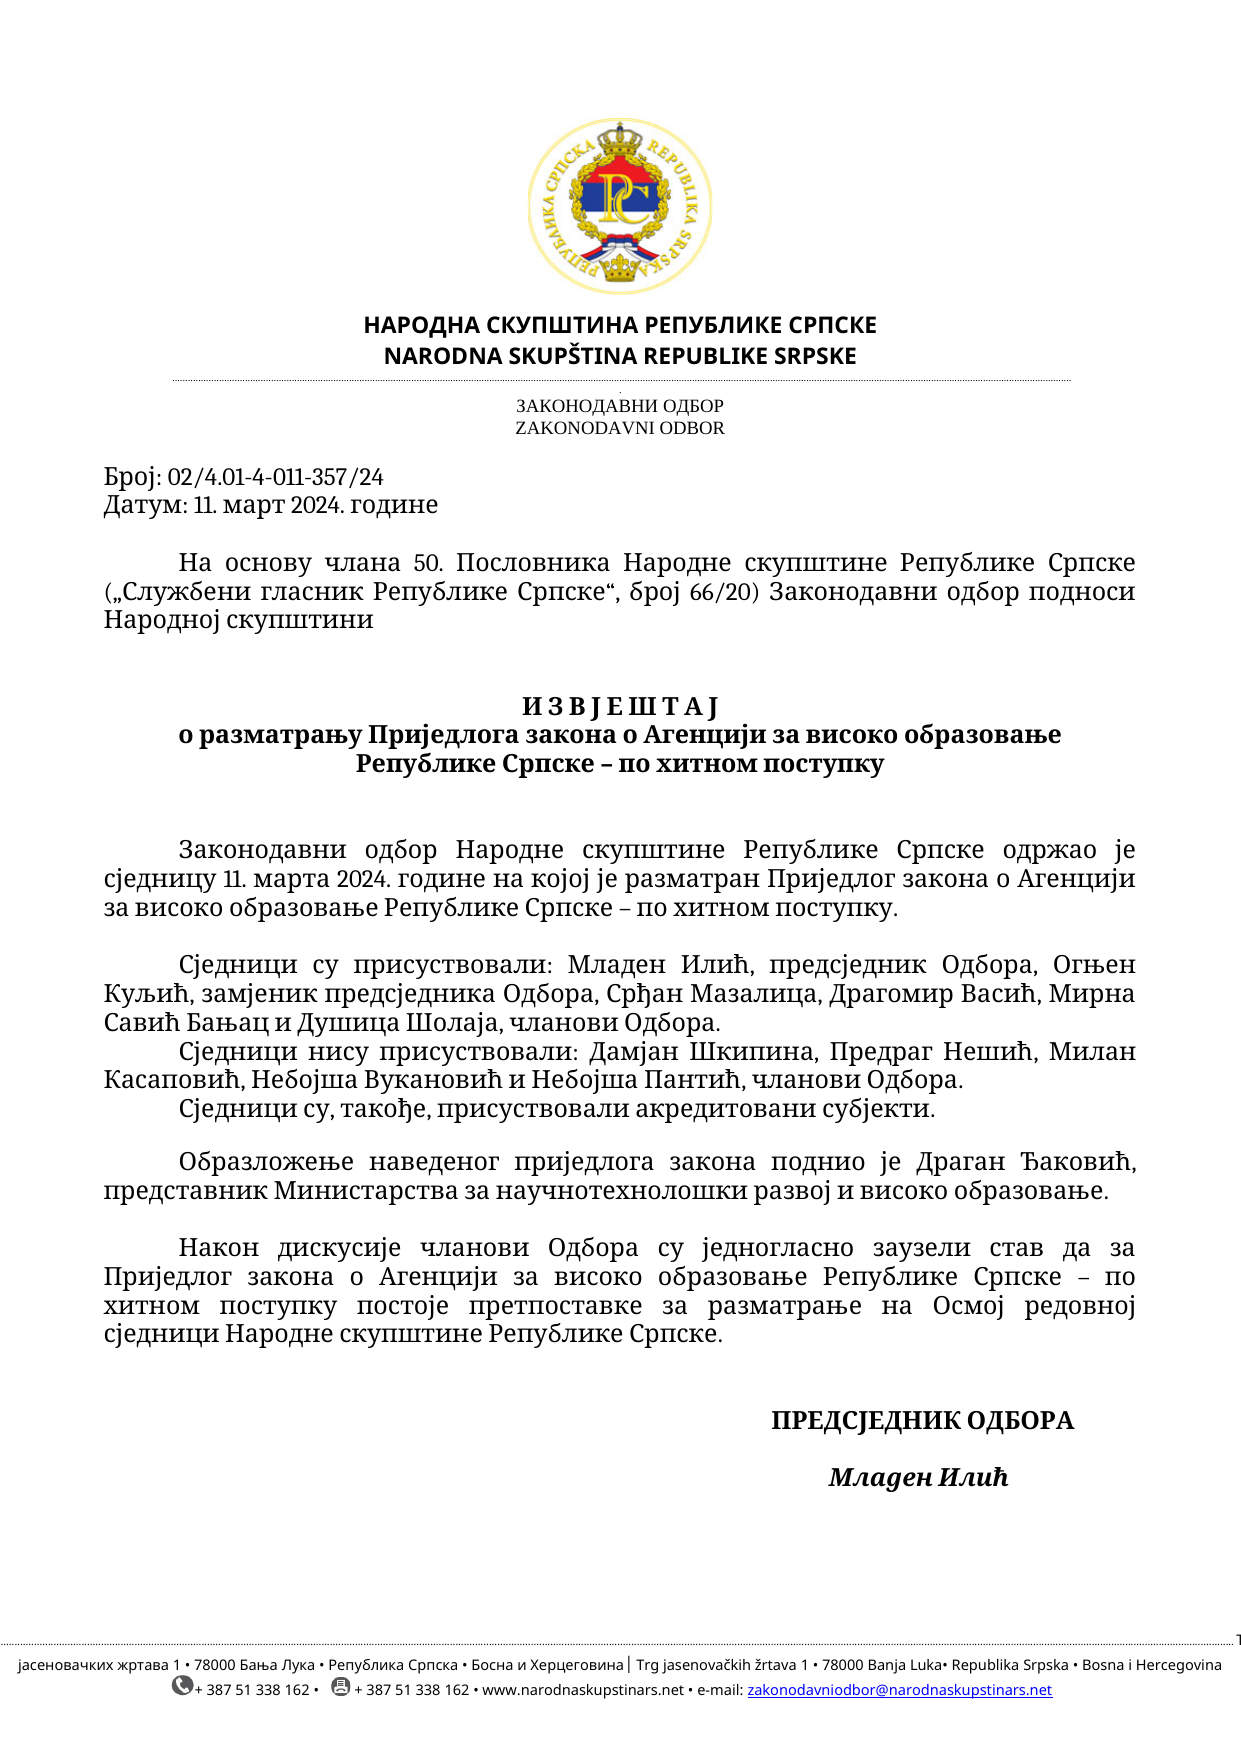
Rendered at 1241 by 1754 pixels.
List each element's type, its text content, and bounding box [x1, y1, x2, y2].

text Сједници су, такође, присуствовали акредитовани субјекти. [103, 1095, 1137, 1124]
text Број: 02/4.01-4-011-357/24 [103, 462, 1137, 491]
text Датум: 11. март 2024. године [103, 491, 1137, 520]
text Младен Илић [103, 1464, 1137, 1493]
text Републике Српске – по хитном поступку [103, 750, 1137, 779]
text Образложење наведеног приједлога закона поднио је Драган Ђаковић, представник Министарства за научнотехнолошки развој и високо образовање. [103, 1148, 1137, 1205]
text о разматрању Приједлога закона о Агенцији за високо образовање [103, 721, 1137, 750]
text ПРЕДСЈЕДНИК ОДБОРА [103, 1407, 1137, 1435]
text Након дискусије чланови Одбора су једногласно заузели став да за Приједлог закона о Агенцији за високо образовање Републике Српске – по хитном поступку постоје претпоставке за разматрање на Осмој редовној сједници Народне скупштине Републике Српске. [103, 1234, 1137, 1349]
text На основу члана 50. Пословника Народне скупштине Републике Српске („Службени гласник Републике Српске“, број 66/20) Законодавни одбор подноси Народној скупштини [103, 549, 1137, 635]
text Сједници су присуствовали: Младен Илић, предсједник Одбора, Огњен Куљић, замјеник предсједника Одбора, Срђан Мазалица, Драгомир Васић, Мирна Савић Бањац и Душица Шолаја, чланови Одбора. [103, 951, 1137, 1037]
text Сједници нису присуствовали: Дамјан Шкипина, Предраг Нешић, Милан Касаповић, Небојша Вукановић и Небојша Пантић, чланови Одбора. [103, 1037, 1137, 1095]
text И З В Ј Е Ш Т А Ј [103, 692, 1137, 721]
text Законодавни одбор Народне скупштине Републике Српске одржао је сједницу 11. марта 2024. године на којој је разматран Приједлог закона о Агенцији за високо образовање Републике Српске – по хитном поступку. [103, 836, 1137, 922]
